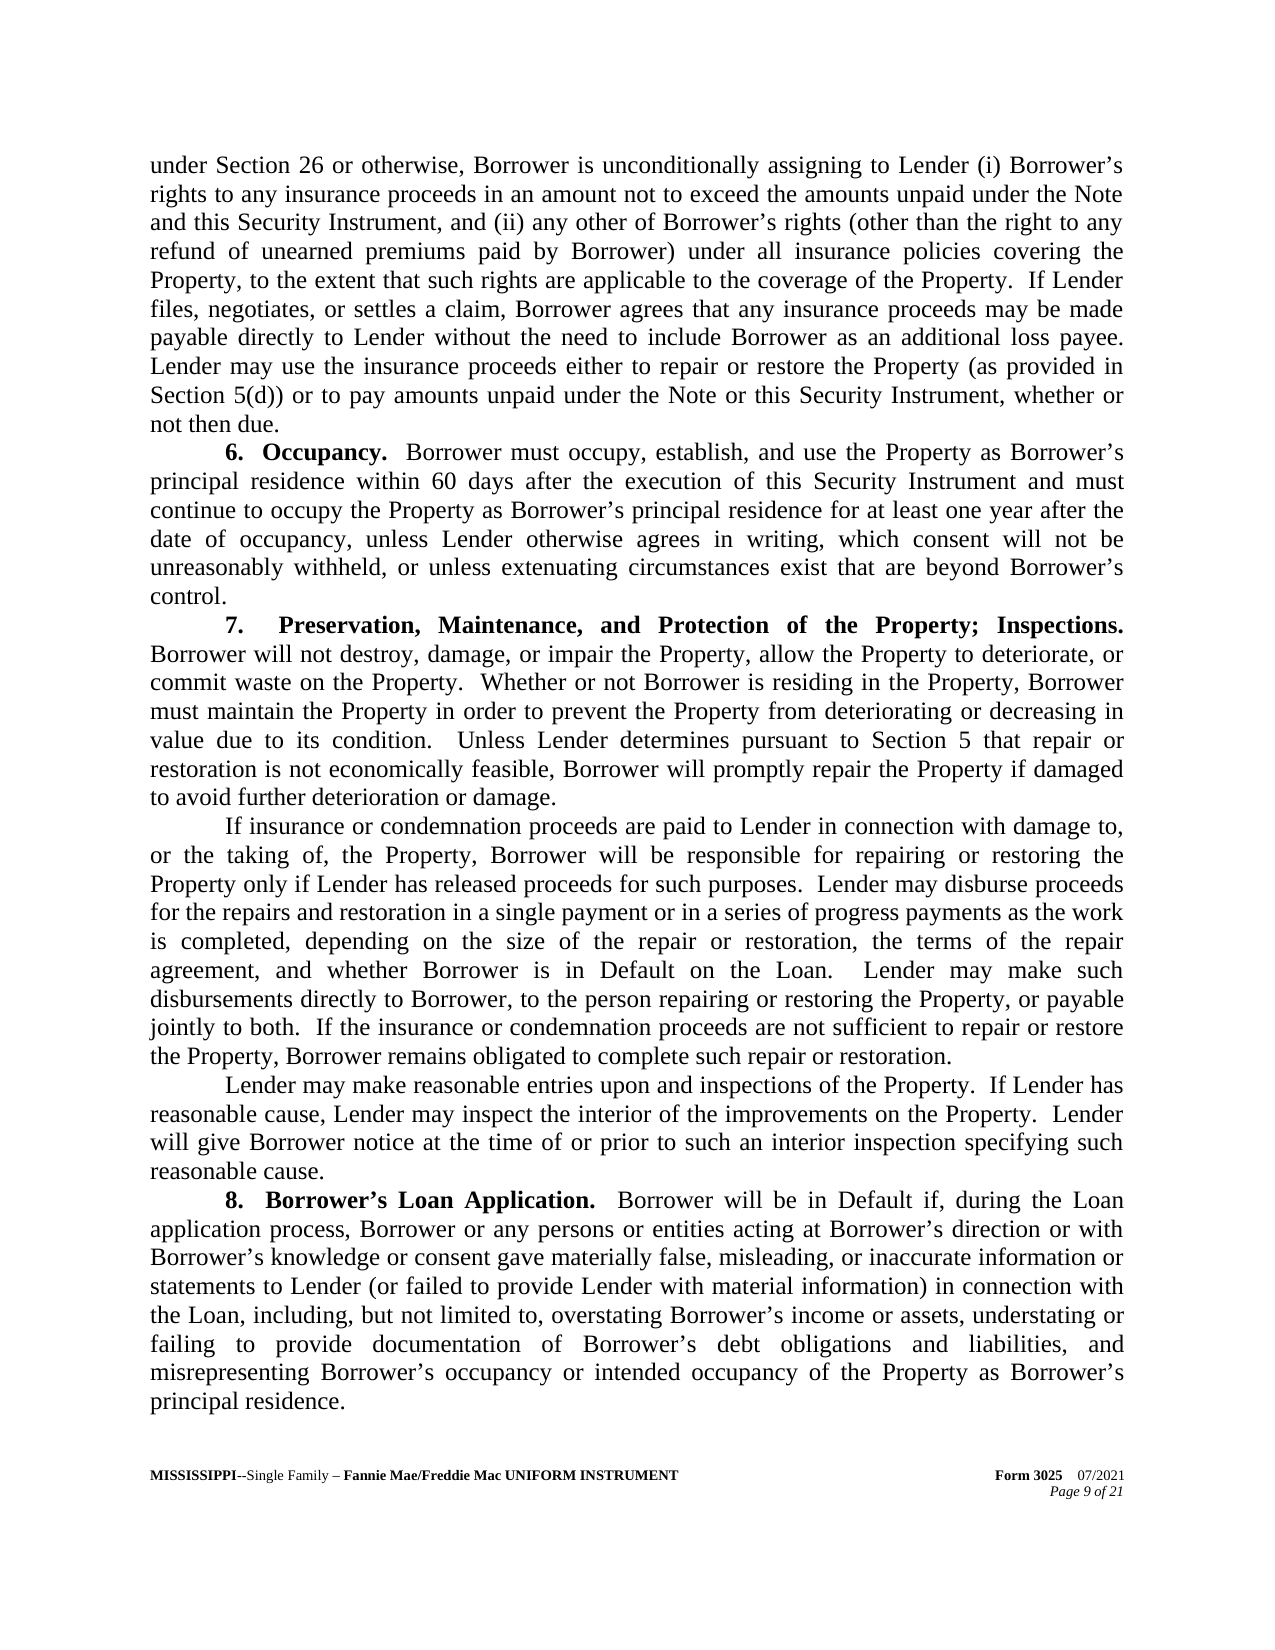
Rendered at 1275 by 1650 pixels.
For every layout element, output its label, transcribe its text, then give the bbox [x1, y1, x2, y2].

text 8. Borrower’s Loan Application. Borrower will be in Default if, during the Loan application process, Borrower or any persons or entities acting at Borrower’s direction or with Borrower’s knowledge or consent gave materially false, misleading, or inaccurate information or statements to Lender (or failed to provide Lender with material information) in connection with the Loan, including, but not limited to, overstating Borrower’s income or assets, understating or failing to provide documentation of Borrower’s debt obligations and liabilities, and misrepresenting Borrower’s occupancy or intended occupancy of the Property as Borrower’s principal residence. [150, 1185, 1125, 1415]
text 6. Occupancy. Borrower must occupy, establish, and use the Property as Borrower’s principal residence within 60 days after the execution of this Security Instrument and must continue to occupy the Property as Borrower’s principal residence for at least one year after the date of occupancy, unless Lender otherwise agrees in writing, which consent will not be unreasonably withheld, or unless extenuating circumstances exist that are beyond Borrower’s control. [150, 437, 1125, 610]
text If insurance or condemnation proceeds are paid to Lender in connection with damage to, or the taking of, the Property, Borrower will be responsible for repairing or restoring the Property only if Lender has released proceeds for such purposes. Lender may disburse proceeds for the repairs and restoration in a single payment or in a series of progress payments as the work is completed, depending on the size of the repair or restoration, the terms of the repair agreement, and whether Borrower is in Default on the Loan. Lender may make such disbursements directly to Borrower, to the person repairing or restoring the Property, or payable jointly to both. If the insurance or condemnation proceeds are not sufficient to repair or restore the Property, Borrower remains obligated to complete such repair or restoration. [150, 811, 1125, 1070]
text Lender may make reasonable entries upon and inspections of the Property. If Lender has reasonable cause, Lender may inspect the interior of the improvements on the Property. Lender will give Borrower notice at the time of or prior to such an interior inspection specifying such reasonable cause. [150, 1070, 1125, 1185]
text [150, 150, 1125, 437]
text 7. Preservation, Maintenance, and Protection of the Property; Inspections. Borrower will not destroy, damage, or impair the Property, allow the Property to deteriorate, or commit waste on the Property. Whether or not Borrower is residing in the Property, Borrower must maintain the Property in order to prevent the Property from deteriorating or decreasing in value due to its condition. Unless Lender determines pursuant to Section 5 that repair or restoration is not economically feasible, Borrower will promptly repair the Property if damaged to avoid further deterioration or damage. [150, 610, 1125, 811]
